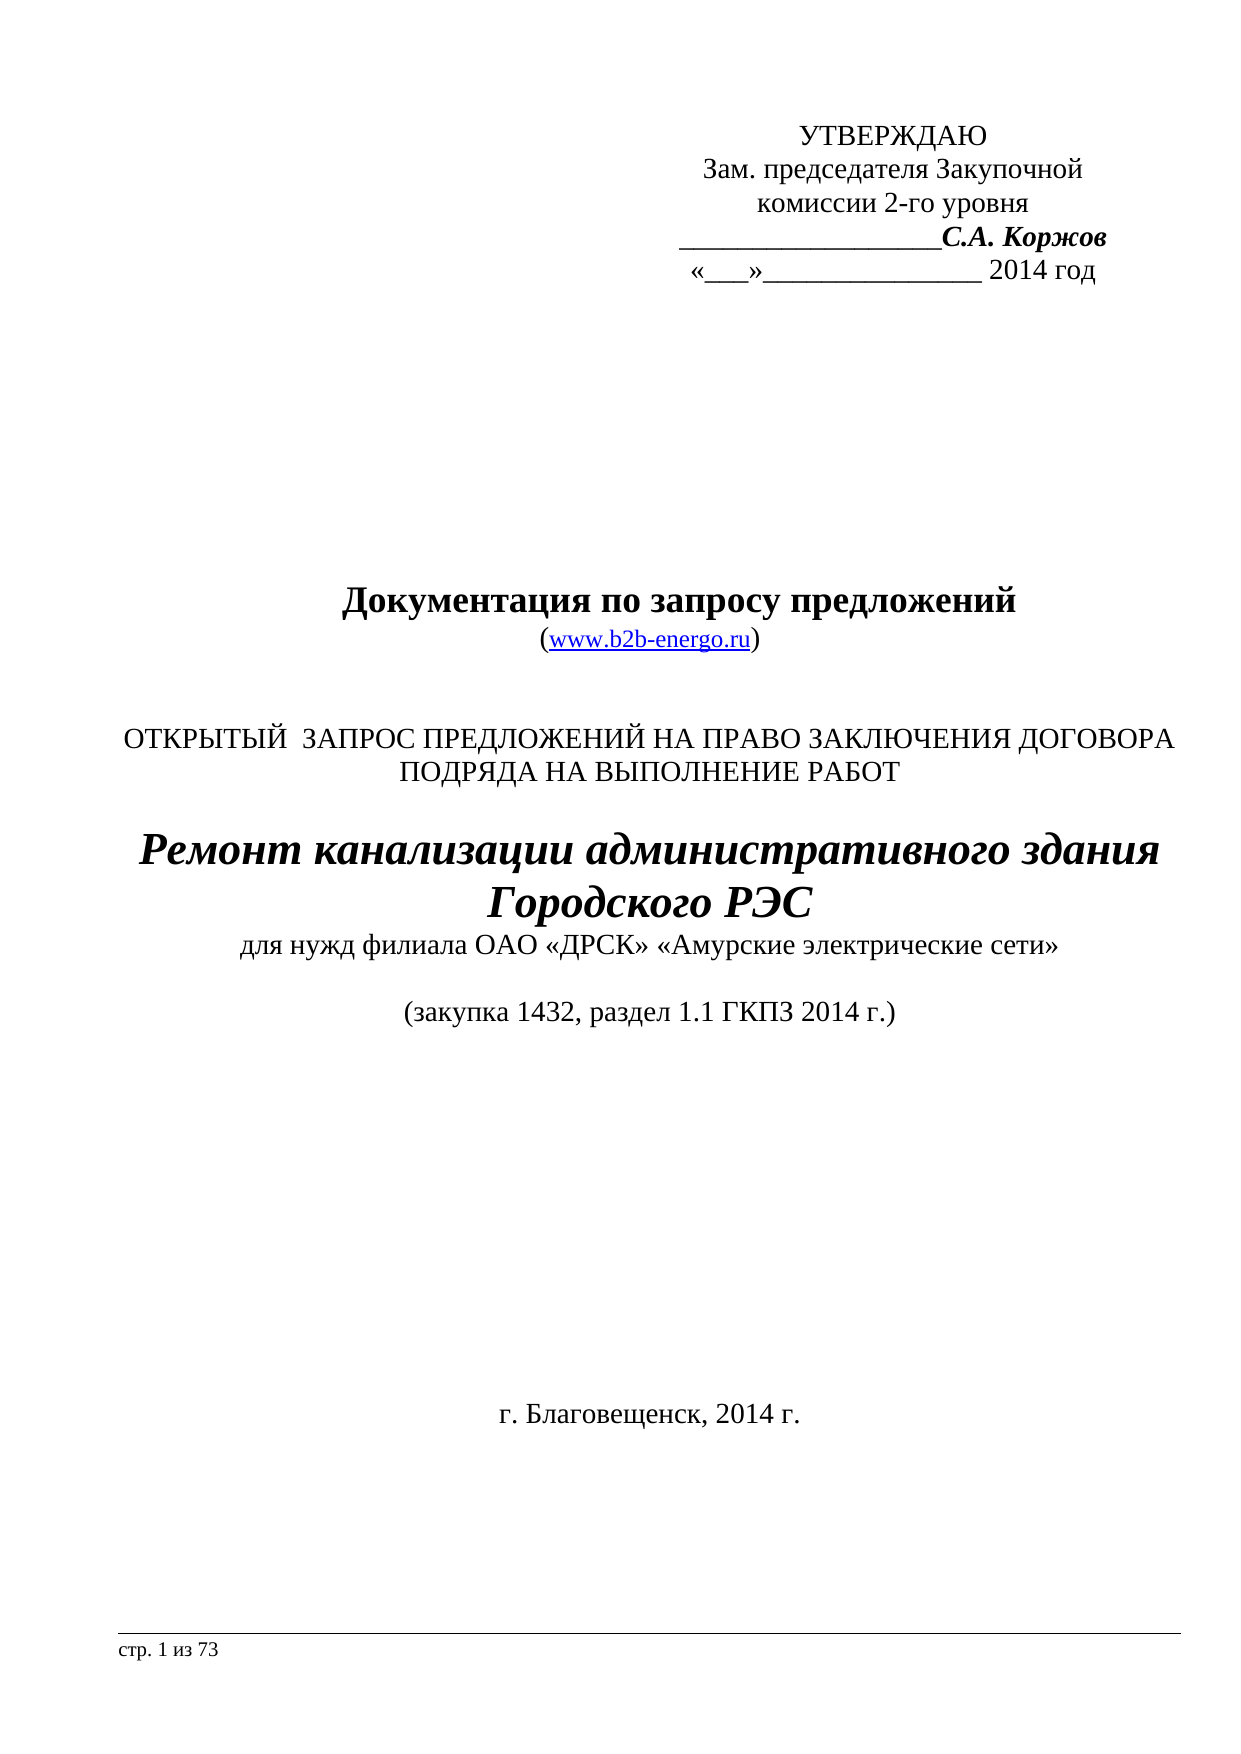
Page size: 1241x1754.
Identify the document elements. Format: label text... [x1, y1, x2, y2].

text __________________С.А. Коржов [604, 219, 1181, 252]
text Зам. председателя Закупочной [604, 152, 1181, 185]
text УТВЕРЖДАЮ [604, 118, 1181, 152]
text Документация по запросу предложений (www.b2b-energo.ru) [118, 577, 1181, 654]
text ОТКРЫТЫЙ ЗАПРОС ПРЕДЛОЖЕНИЙ НА ПРАВО ЗАКЛЮЧЕНИЯ ДОГОВОРА ПОДРЯДА НА ВЫПОЛНЕНИЕ РАБОТ [118, 721, 1181, 788]
text «___»_______________ 2014 год [604, 252, 1181, 286]
text для нужд филиала ОАО «ДРСК» «Амурские электрические сети» [118, 927, 1181, 961]
text г. Благовещенск, 2014 г. [118, 1397, 1181, 1430]
text комиссии 2-го уровня [604, 185, 1181, 219]
text (закупка 1432, раздел 1.1 ГКПЗ 2014 г.) [118, 994, 1181, 1028]
text Ремонт канализации административного здания Городского РЭС [118, 822, 1181, 927]
